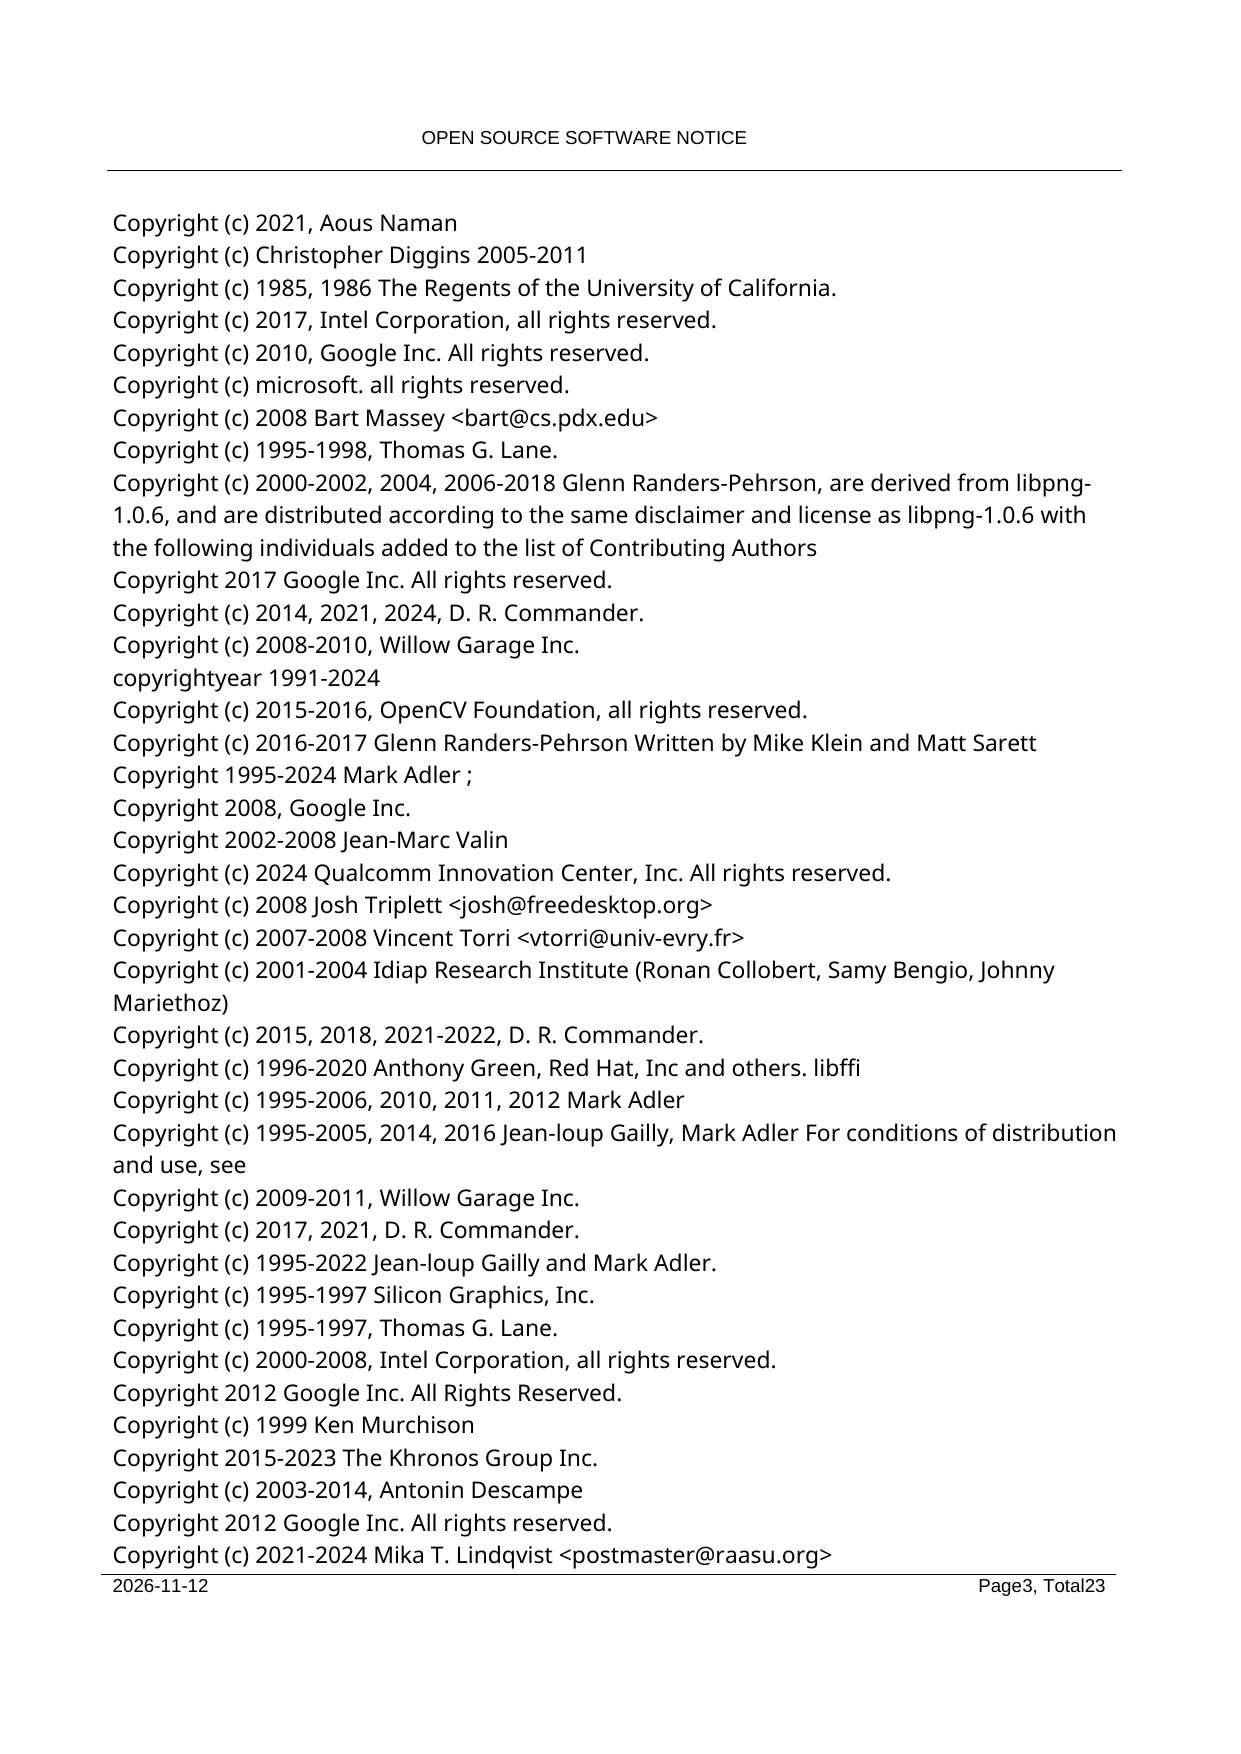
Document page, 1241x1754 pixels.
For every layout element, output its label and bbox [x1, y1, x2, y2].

text [112, 206, 1128, 1571]
